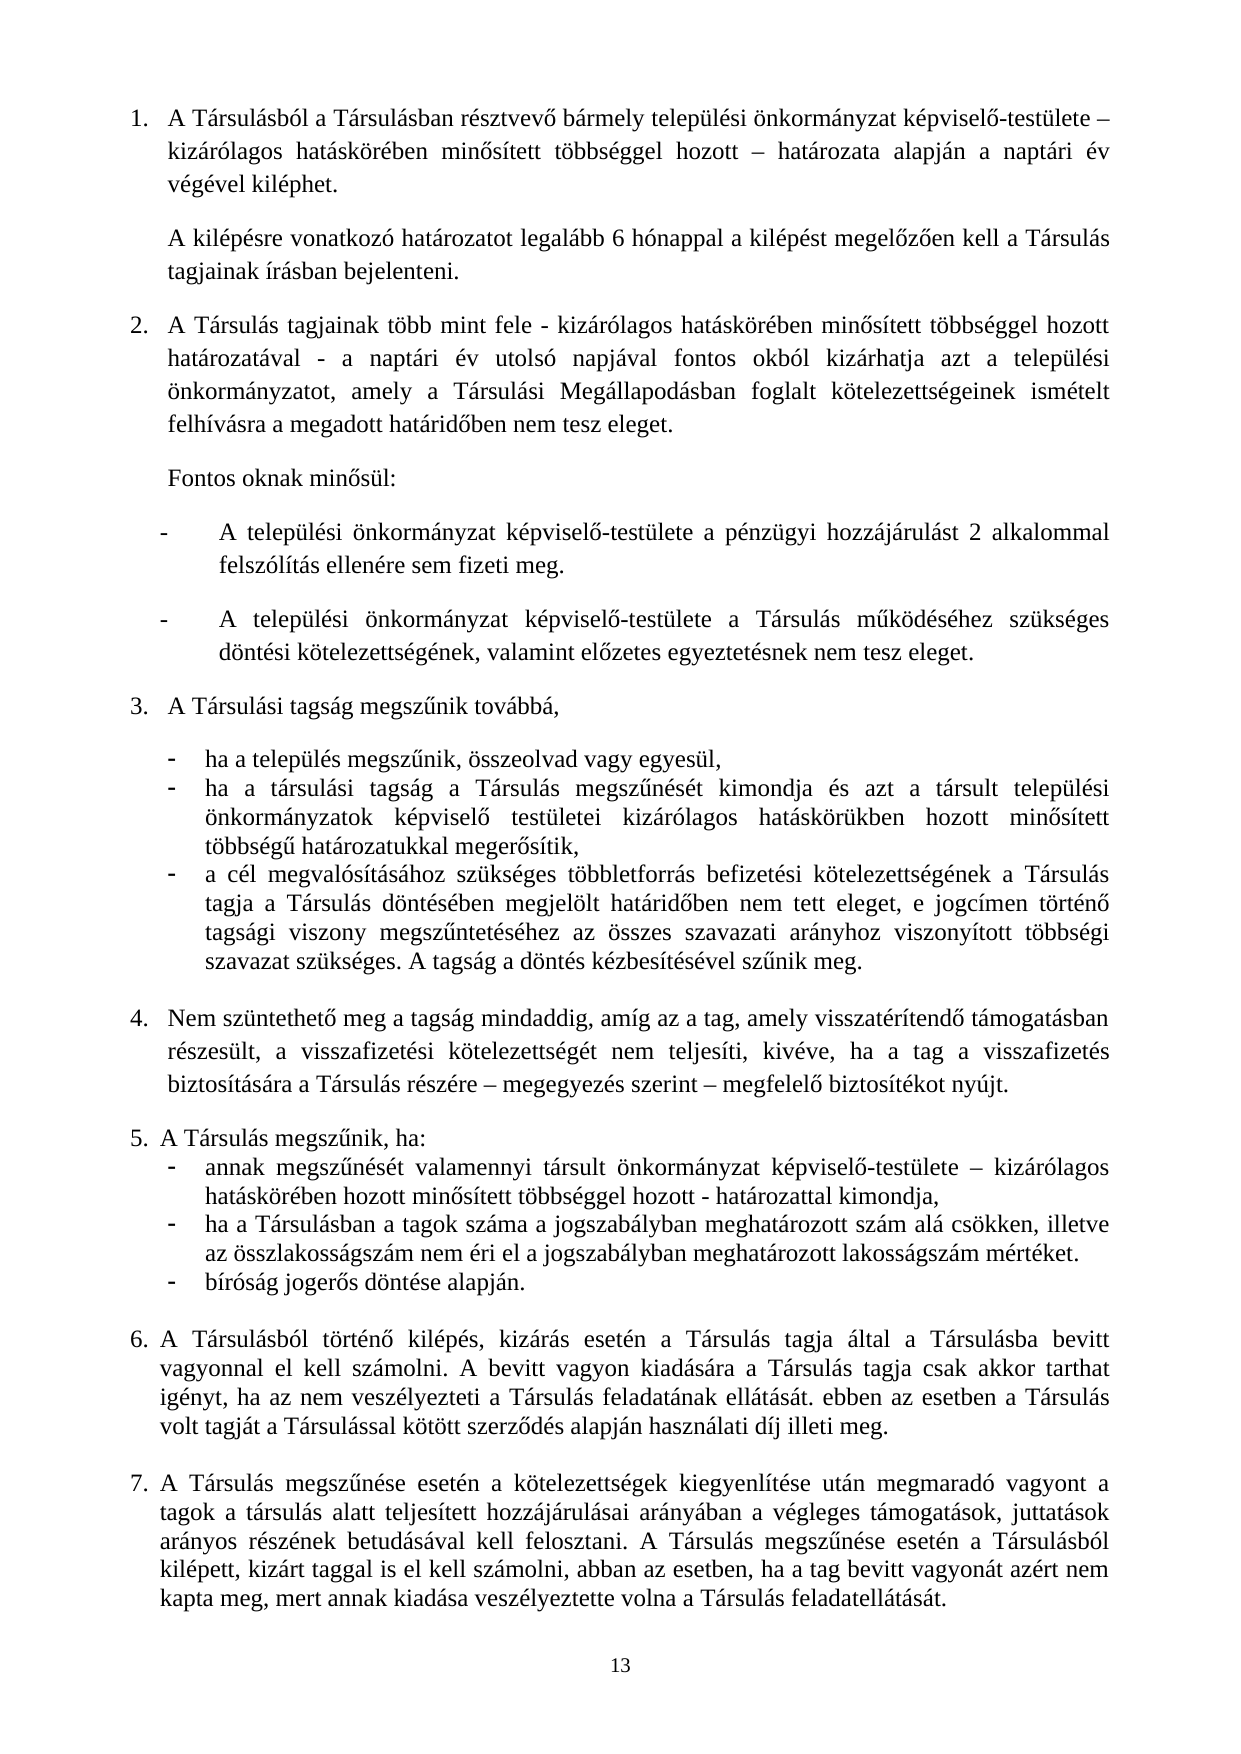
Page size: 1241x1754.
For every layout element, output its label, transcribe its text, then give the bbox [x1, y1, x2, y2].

list ha a Társulásban a tagok száma a jogszabályban meghatározott szám alá csökken, illetve az összlakosságszám nem éri el a jogszabályban meghatározott lakosságszám mértéket. [167, 1209, 1110, 1267]
list bíróság jogerős döntése alapján. [167, 1267, 1110, 1296]
text 5. A Társulás megszűnik, ha: [130, 1123, 1110, 1152]
text 3. A Társulási tagság megszűnik továbbá, [130, 691, 1110, 719]
text 2. A Társulás tagjainak több mint fele - kizárólagos hatáskörében minősített többséggel hozott határozatával - a naptári év utolsó napjával fontos okból kizárhatja azt a települési önkormányzatot, amely a Társulási Megállapodásban foglalt kötelezettségeinek ismételt felhívásra a megadott határidőben nem tesz eleget. [130, 310, 1110, 438]
text 1. A Társulásból a Társulásban résztvevő bármely települési önkormányzat képviselő-testülete – kizárólagos hatáskörében minősített többséggel hozott – határozata alapján a naptári év végével kiléphet. [130, 103, 1110, 198]
text A kilépésre vonatkozó határozatot legalább 6 hónappal a kilépést megelőzően kell a Társulás tagjainak írásban bejelenteni. [167, 223, 1110, 285]
text - A települési önkormányzat képviselő-testülete a Társulás működéséhez szükséges döntési kötelezettségének, valamint előzetes egyeztetésnek nem tesz eleget. [159, 604, 1110, 666]
list a cél megvalósításához szükséges többletforrás befizetési kötelezettségének a Társulás tagja a Társulás döntésében megjelölt határidőben nem tett eleget, e jogcímen történő tagsági viszony megszűntetéséhez az összes szavazati arányhoz viszonyított többségi szavazat szükséges. A tagság a döntés kézbesítésével szűnik meg. [167, 859, 1110, 974]
text 7. A Társulás megszűnése esetén a kötelezettségek kiegyenlítése után megmaradó vagyont a tagok a társulás alatt teljesített hozzájárulásai arányában a végleges támogatások, juttatások arányos részének betudásával kell felosztani. A Társulás megszűnése esetén a Társulásból kilépett, kizárt taggal is el kell számolni, abban az esetben, ha a tag bevitt vagyonát azért nem kapta meg, mert annak kiadása veszélyeztette volna a Társulás feladatellátását. [130, 1468, 1110, 1612]
list ha a társulási tagság a Társulás megszűnését kimondja és azt a társult települési önkormányzatok képviselő testületei kizárólagos hatáskörükben hozott minősített többségű határozatukkal megerősítik, [167, 773, 1110, 859]
text 4. Nem szüntethető meg a tagság mindaddig, amíg az a tag, amely visszatérítendő támogatásban részesült, a visszafizetési kötelezettségét nem teljesíti, kivéve, ha a tag a visszafizetés biztosítására a Társulás részére – megegyezés szerint – megfelelő biztosítékot nyújt. [130, 1003, 1110, 1098]
text Fontos oknak minősül: [130, 463, 1110, 492]
list ha a település megszűnik, összeolvad vagy egyesül, [167, 744, 1110, 773]
text 6. A Társulásból történő kilépés, kizárás esetén a Társulás tagja által a Társulásba bevitt vagyonnal el kell számolni. A bevitt vagyon kiadására a Társulás tagja csak akkor tarthat igényt, ha az nem veszélyezteti a Társulás feladatának ellátását. ebben az esetben a Társulás volt tagját a Társulással kötött szerződés alapján használati díj illeti meg. [130, 1324, 1110, 1439]
text - A települési önkormányzat képviselő-testülete a pénzügyi hozzájárulást 2 alkalommal felszólítás ellenére sem fizeti meg. [159, 517, 1110, 579]
list annak megszűnését valamennyi társult önkormányzat képviselő-testülete – kizárólagos hatáskörében hozott minősített többséggel hozott - határozattal kimondja, [167, 1152, 1110, 1209]
